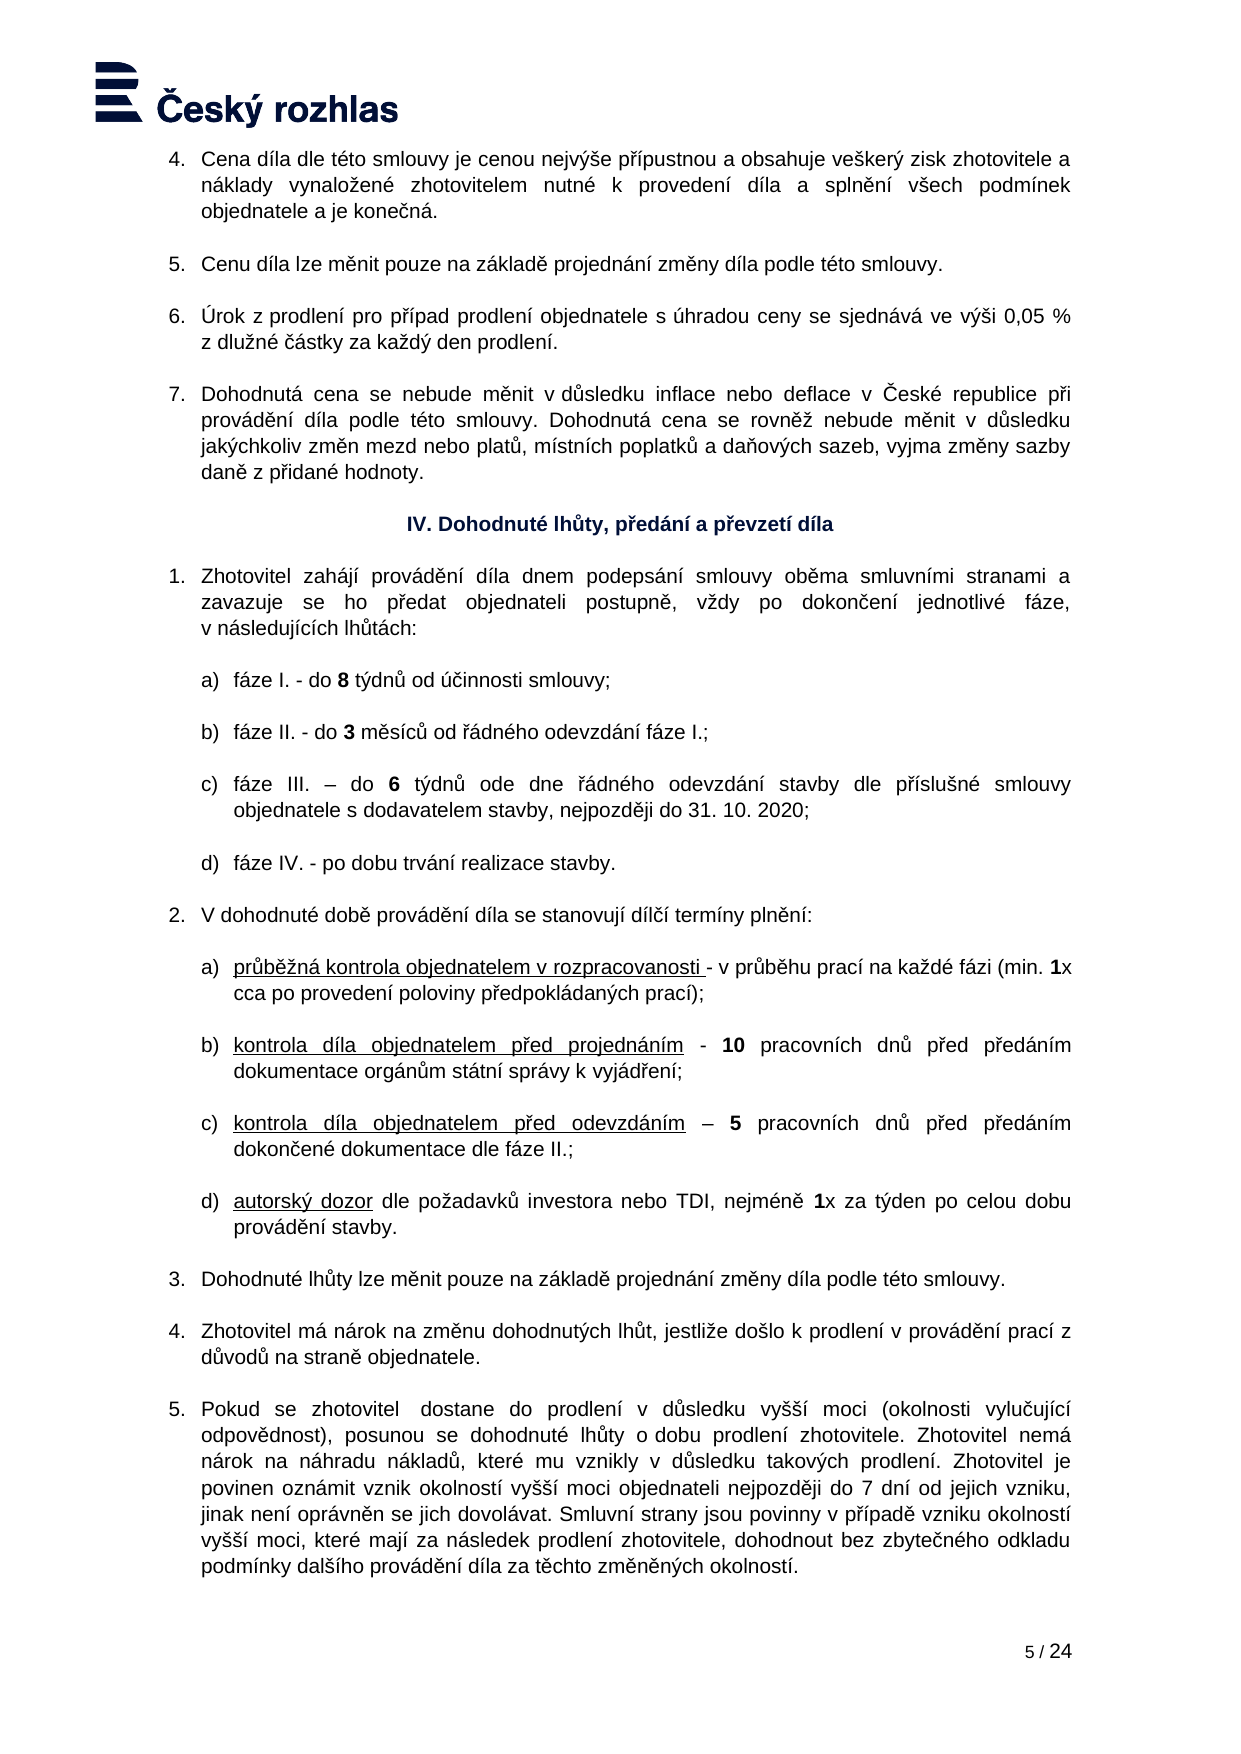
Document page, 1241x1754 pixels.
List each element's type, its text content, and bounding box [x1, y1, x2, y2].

list fáze I. - do 8 týdnů od účinnosti smlouvy; [201, 667, 1072, 693]
list Dohodnuté lhůty lze měnit pouze na základě projednání změny díla podle této smlouvy. [168, 1266, 1072, 1292]
list kontrola díla objednatelem před projednáním - 10 pracovních dnů před předáním dokumentace orgánům státní správy k vyjádření; [201, 1031, 1072, 1083]
list průběžná kontrola objednatelem v rozpracovanosti - v průběhu prací na každé fázi (min. 1x cca po provedení poloviny předpokládaných prací); [201, 953, 1072, 1005]
list Cena díla dle této smlouvy je cenou nejvýše přípustnou a obsahuje veškerý zisk zhotovitele a náklady vynaložené zhotovitelem nutné k provedení díla a splnění všech podmínek objednatele a je konečná. [168, 146, 1072, 224]
list Cenu díla lze měnit pouze na základě projednání změny díla podle této smlouvy. [168, 250, 1072, 276]
list V dohodnuté době provádění díla se stanovují dílčí termíny plnění: [168, 901, 1072, 927]
subtitle Dohodnuté lhůty, předání a převzetí díla [168, 511, 1072, 537]
list Úrok z prodlení pro případ prodlení objednatele s úhradou ceny se sjednává ve výši 0,05 % z dlužné částky za každý den prodlení. [168, 302, 1072, 354]
list autorský dozor dle požadavků investora nebo TDI, nejméně 1x za týden po celou dobu provádění stavby. [201, 1188, 1072, 1240]
list fáze III. – do 6 týdnů ode dne řádného odevzdání stavby dle příslušné smlouvy objednatele s dodavatelem stavby, nejpozději do 31. 10. 2020; [201, 771, 1072, 823]
list kontrola díla objednatelem před odevzdáním – 5 pracovních dnů před předáním dokončené dokumentace dle fáze II.; [201, 1109, 1072, 1162]
list fáze II. - do 3 měsíců od řádného odevzdání fáze I.; [201, 719, 1072, 745]
list Zhotovitel má nárok na změnu dohodnutých lhůt, jestliže došlo k prodlení v provádění prací z důvodů na straně objednatele. [168, 1318, 1072, 1370]
list Zhotovitel zahájí provádění díla dnem podepsání smlouvy oběma smluvními stranami a zavazuje se ho předat objednateli postupně, vždy po dokončení jednotlivé fáze, v následujících lhůtách: [168, 563, 1072, 641]
list Dohodnutá cena se nebude měnit v důsledku inflace nebo deflace v České republice při provádění díla podle této smlouvy. Dohodnutá cena se rovněž nebude měnit v důsledku jakýchkoliv změn mezd nebo platů, místních poplatků a daňových sazeb, vyjma změny sazby daně z přidané hodnoty. [168, 380, 1072, 484]
list Pokud se zhotovitel dostane do prodlení v důsledku vyšší moci (okolnosti vylučující odpovědnost), posunou se dohodnuté lhůty o dobu prodlení zhotovitele. Zhotovitel nemá nárok na náhradu nákladů, které mu vznikly v důsledku takových prodlení. Zhotovitel je povinen oznámit vznik okolností vyšší moci objednateli nejpozději do 7 dní od jejich vzniku, jinak není oprávněn se jich dovolávat. Smluvní strany jsou povinny v případě vzniku okolností vyšší moci, které mají za následek prodlení zhotovitele, dohodnout bez zbytečného odkladu podmínky dalšího provádění díla za těchto změněných okolností. [168, 1396, 1072, 1578]
list fáze IV. - po dobu trvání realizace stavby. [201, 849, 1072, 875]
picture [95, 62, 398, 128]
